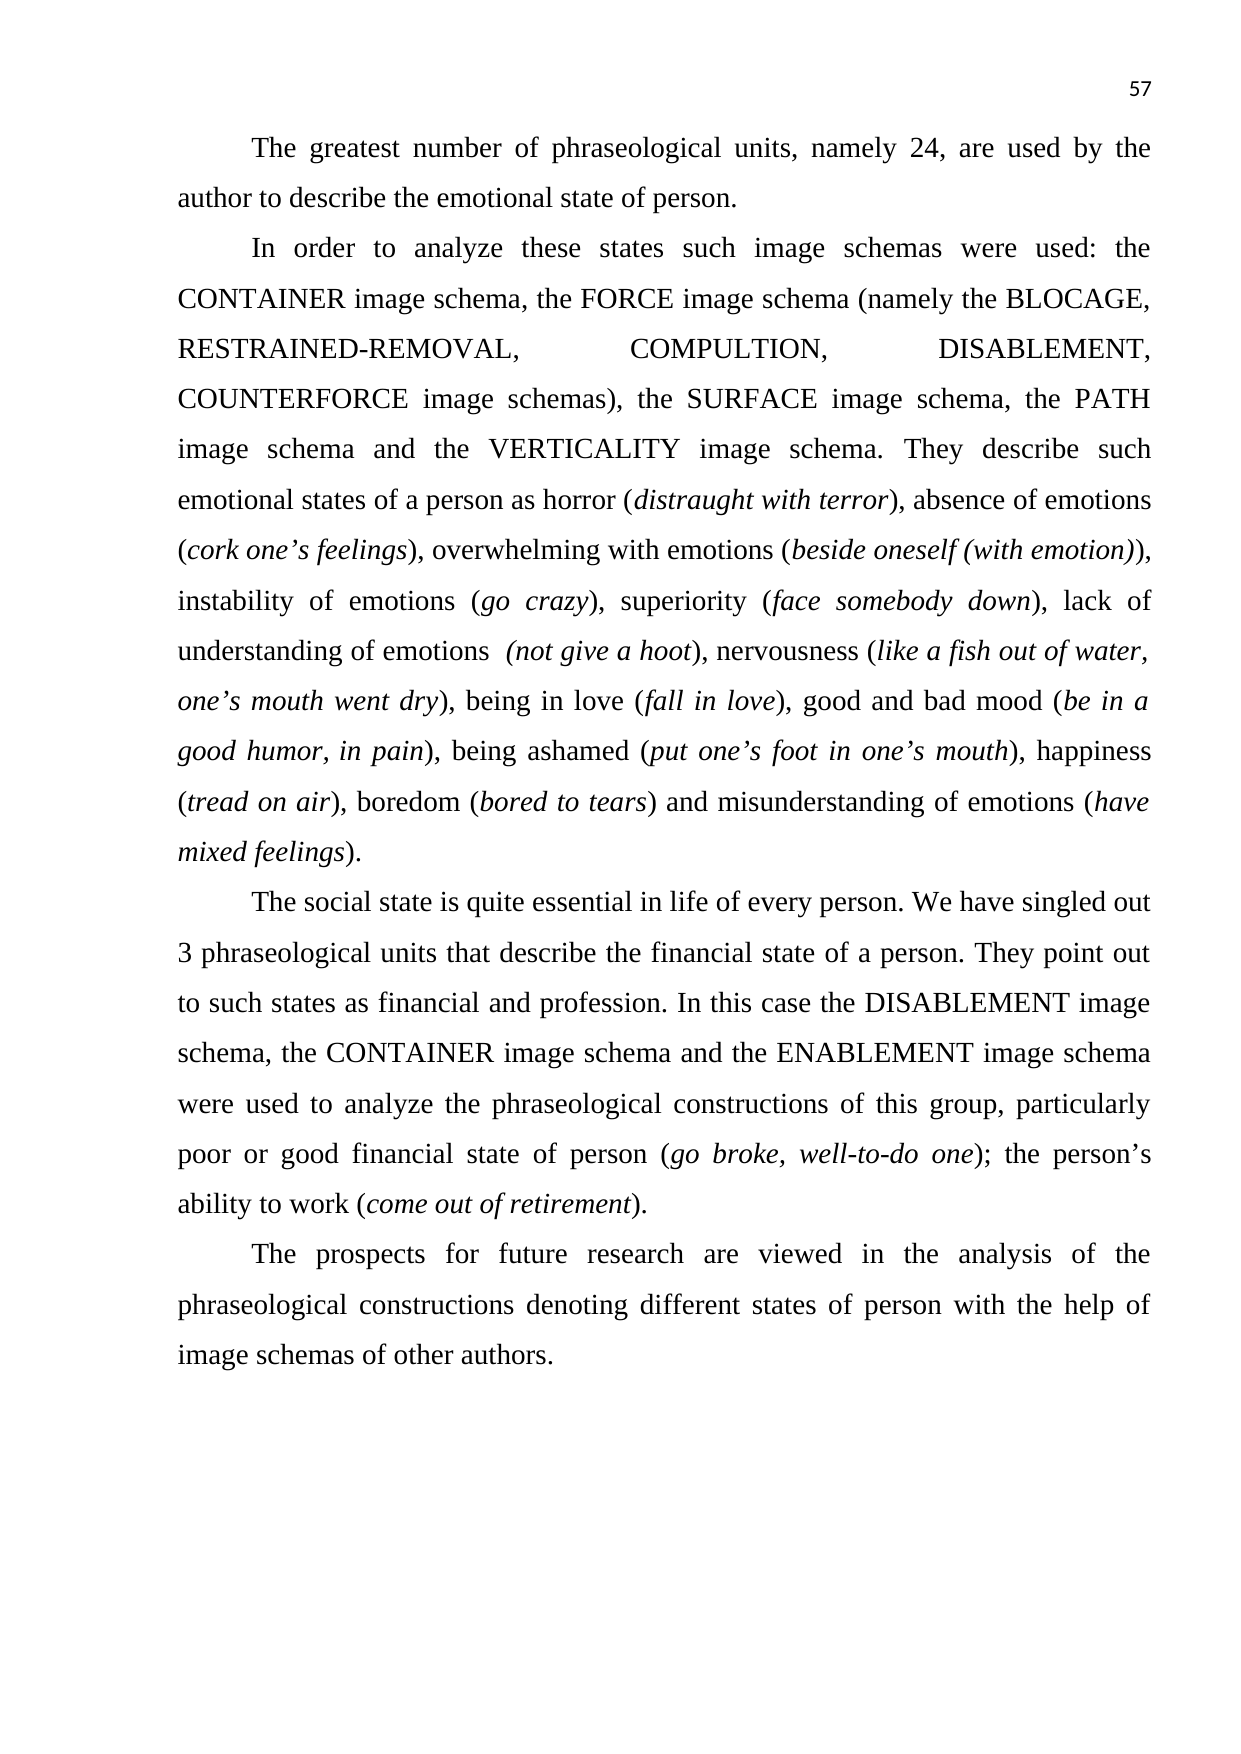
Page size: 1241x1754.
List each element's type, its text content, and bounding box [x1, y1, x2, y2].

text The prospects for future research are viewed in the analysis of the phraseological constructions denoting different states of person with the help of image schemas of other authors. [177, 1237, 1152, 1371]
text In order to analyze these states such image schemas were used: the CONTAINER image schema, the FORCE image schema (namely the BLOCAGE, RESTRAINED-REMOVAL, COMPULTION, DISABLEMENT, COUNTERFORCE image schemas), the SURFACE image schema, the PATH image schema and the VERTICALITY image schema. They describe such emotional states of a person as horror (distraught with terror), absence of emotions (cork one’s feelings), overwhelming with emotions (beside oneself (with emotion)), instability of emotions (go crazy), superiority (face somebody down), lack of understanding of emotions (not give a hoot), nervousness (like a fish out of water, one’s mouth went dry), being in love (fall in love), good and bad mood (be in a good humor, in pain), being ashamed (put one’s foot in one’s mouth), happiness (tread on air), boredom (bored to tears) and misunderstanding of emotions (have mixed feelings). [177, 230, 1152, 868]
text The social state is quite essential in life of every person. We have singled out 3 phraseological units that describe the financial state of a person. They point out to such states as financial and profession. In this case the DISABLEMENT image schema, the CONTAINER image schema and the ENABLEMENT image schema were used to analyze the phraseological constructions of this group, particularly poor or good financial state of person (go broke, well-to-do one); the person’s ability to work (come out of retirement). [177, 884, 1152, 1220]
text The greatest number of phraseological units, namely 24, are used by the author to describe the emotional state of person. [177, 130, 1152, 214]
